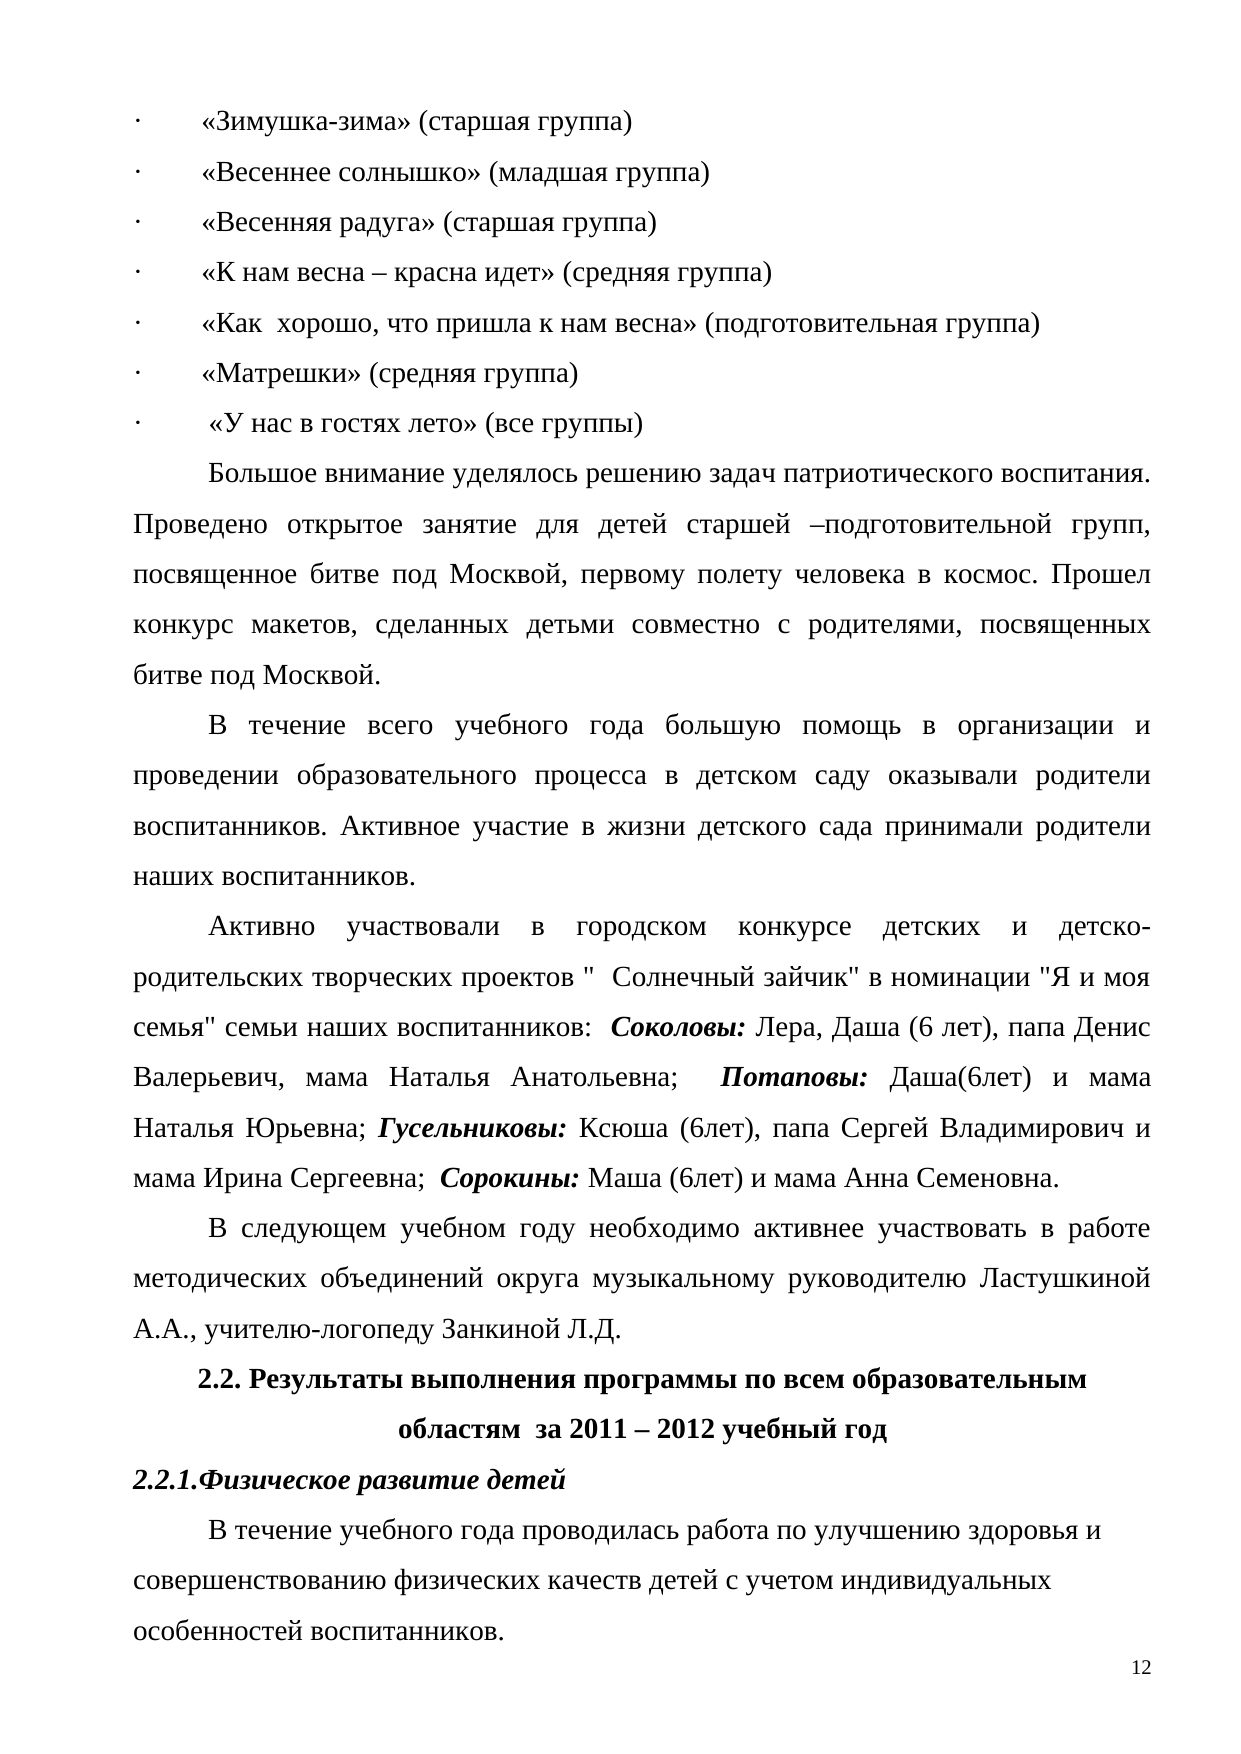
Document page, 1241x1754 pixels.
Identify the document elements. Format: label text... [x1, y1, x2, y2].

text · «Зимушка-зима» (старшая группа) [133, 103, 1152, 137]
text Большое внимание уделялось решению задач патриотического воспитания. Проведено открытое занятие для детей старшей –подготовительной групп, посвященное битве под Москвой, первому полету человека в космос. Прошел конкурс макетов, сделанных детьми совместно с родителями, посвященных битве под Москвой. [133, 456, 1152, 690]
text В течение учебного года проводилась работа по улучшению здоровья и совершенствованию физических качеств детей с учетом индивидуальных особенностей воспитанников. [133, 1512, 1152, 1646]
text · «К нам весна – красна идет» (средняя группа) [133, 254, 1152, 288]
text · «У нас в гостях лето» (все группы) [133, 405, 1152, 439]
text · «Матрешки» (средняя группа) [133, 355, 1152, 388]
text В следующем учебном году необходимо активнее участвовать в работе методических объединений округа музыкальному руководителю Ластушкиной А.А., учителю-логопеду Занкиной Л.Д. [133, 1210, 1152, 1344]
text 2.2. Результаты выполнения программы по всем образовательным областям за 2011 – 2012 учебный год [133, 1361, 1152, 1445]
text · «Весеннее солнышко» (младшая группа) [133, 154, 1152, 187]
text 2.2.1.Физическое развитие детей [133, 1462, 1152, 1495]
text Активно участвовали в городском конкурсе детских и детско-родительских творческих проектов " Солнечный зайчик" в номинации "Я и моя семья" семьи наших воспитанников: Соколовы: Лера, Даша (6 лет), папа Денис Валерьевич, мама Наталья Анатольевна; Потаповы: Даша(6лет) и мама Наталья Юрьевна; Гусельниковы: Ксюша (6лет), папа Сергей Владимирович и мама Ирина Сергеевна; Сорокины: Маша (6лет) и мама Анна Семеновна. [133, 908, 1152, 1193]
text · «Весенняя радуга» (старшая группа) [133, 204, 1152, 238]
text · «Как хорошо, что пришла к нам весна» (подготовительная группа) [133, 305, 1152, 338]
text В течение всего учебного года большую помощь в организации и проведении образовательного процесса в детском саду оказывали родители воспитанников. Активное участие в жизни детского сада принимали родители наших воспитанников. [133, 707, 1152, 892]
